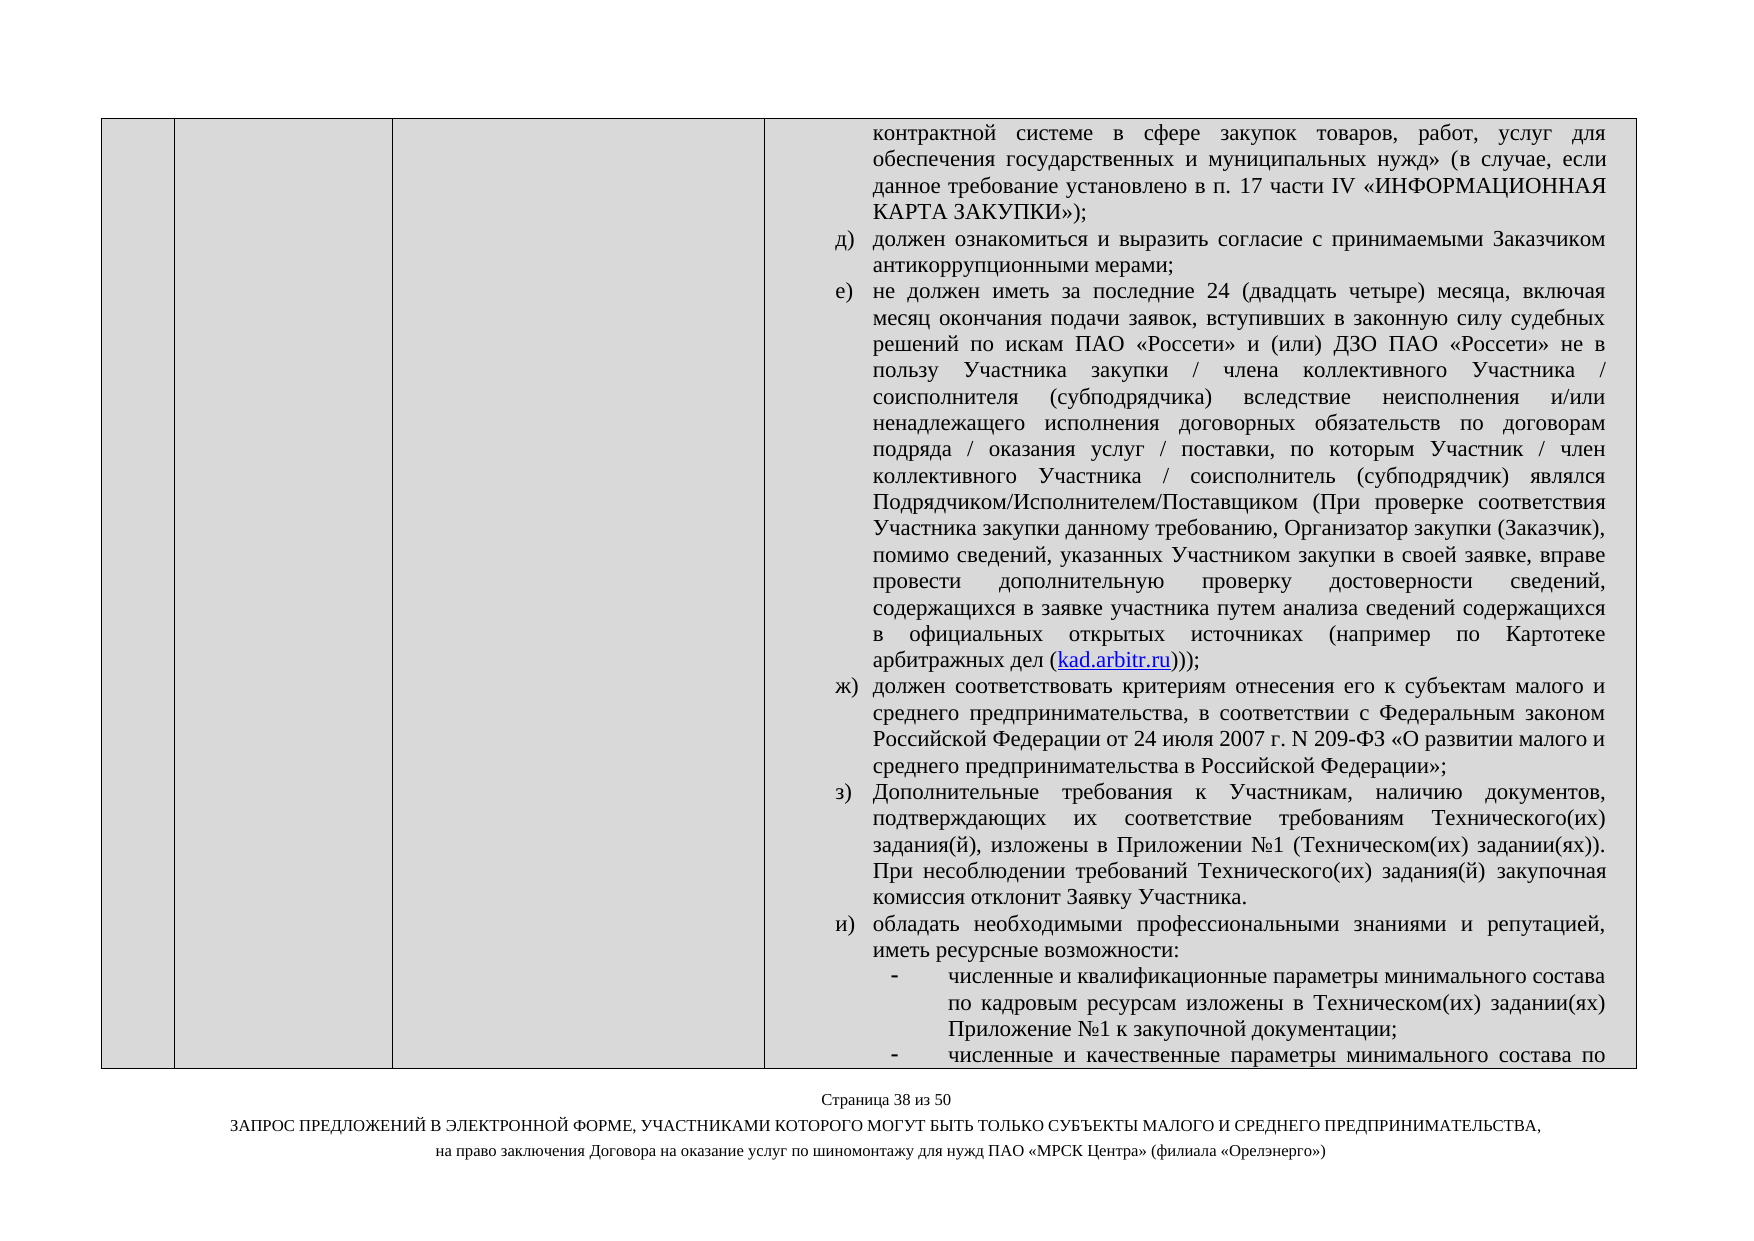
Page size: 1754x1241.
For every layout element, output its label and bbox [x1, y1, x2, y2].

table_cell [393, 119, 764, 1068]
table_cell [175, 119, 392, 1068]
table_cell [102, 119, 174, 1068]
table_cell [765, 119, 1636, 1068]
